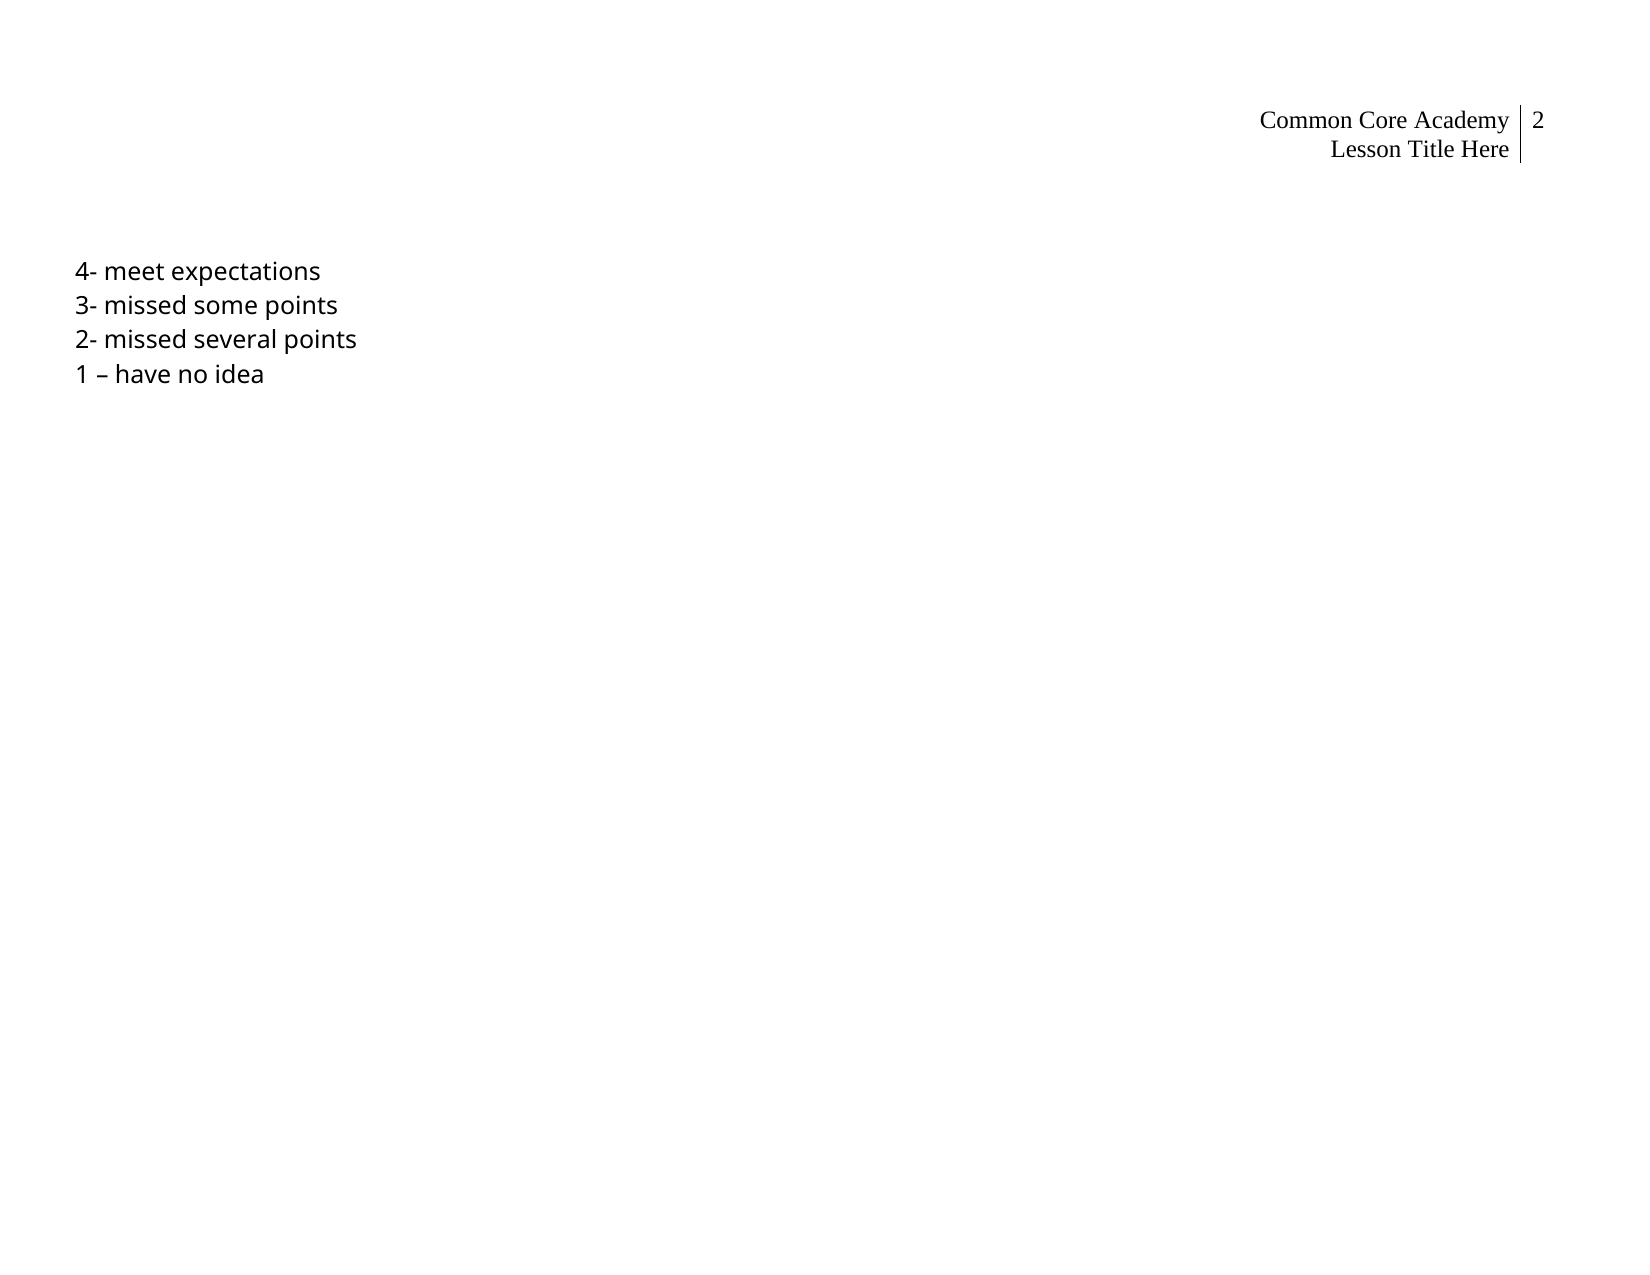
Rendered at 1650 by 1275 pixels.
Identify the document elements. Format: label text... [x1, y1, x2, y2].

text 3- missed some points [75, 288, 1530, 322]
text 1 – have no idea [75, 356, 1530, 390]
text 4- meet expectations [75, 254, 1530, 288]
text 2- missed several points [75, 322, 1530, 356]
